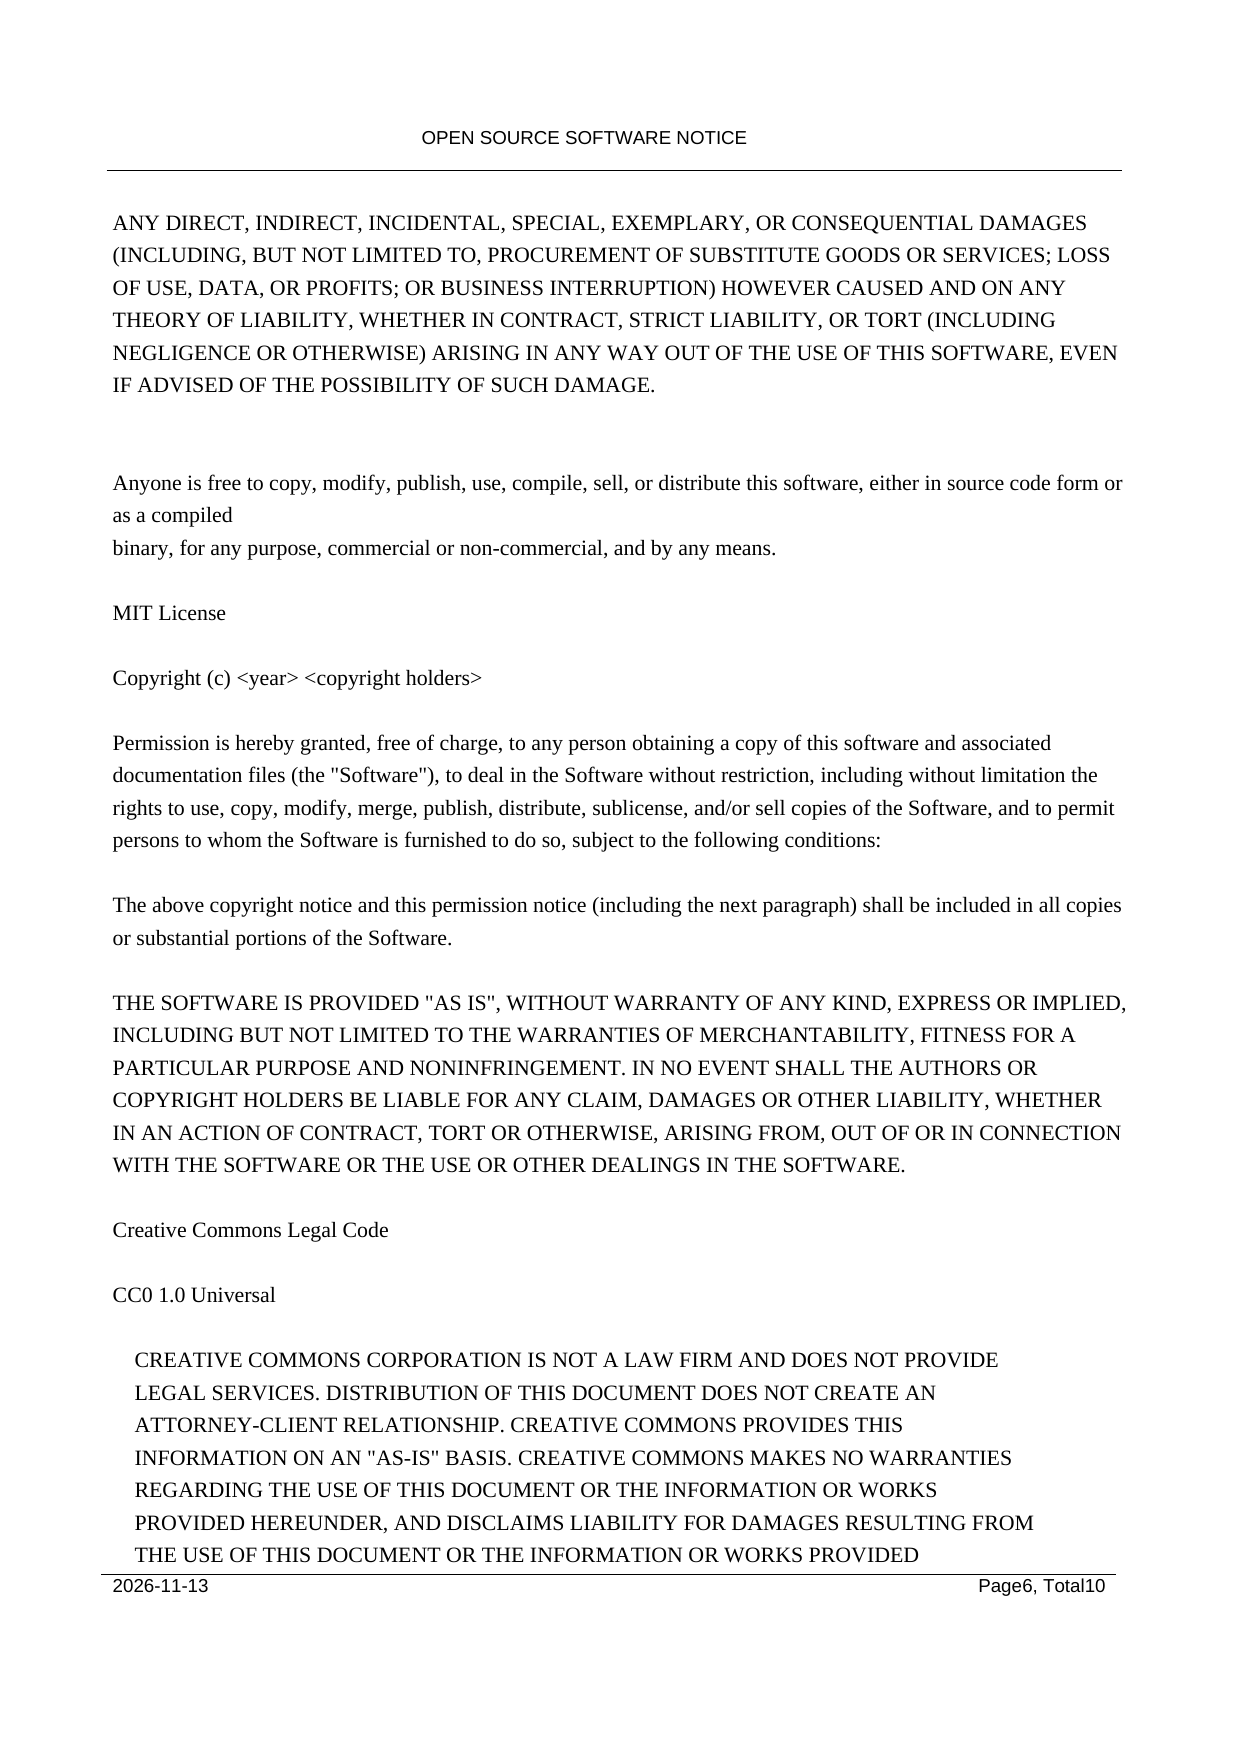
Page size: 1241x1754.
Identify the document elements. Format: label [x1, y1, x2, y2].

text [112, 206, 1128, 1571]
